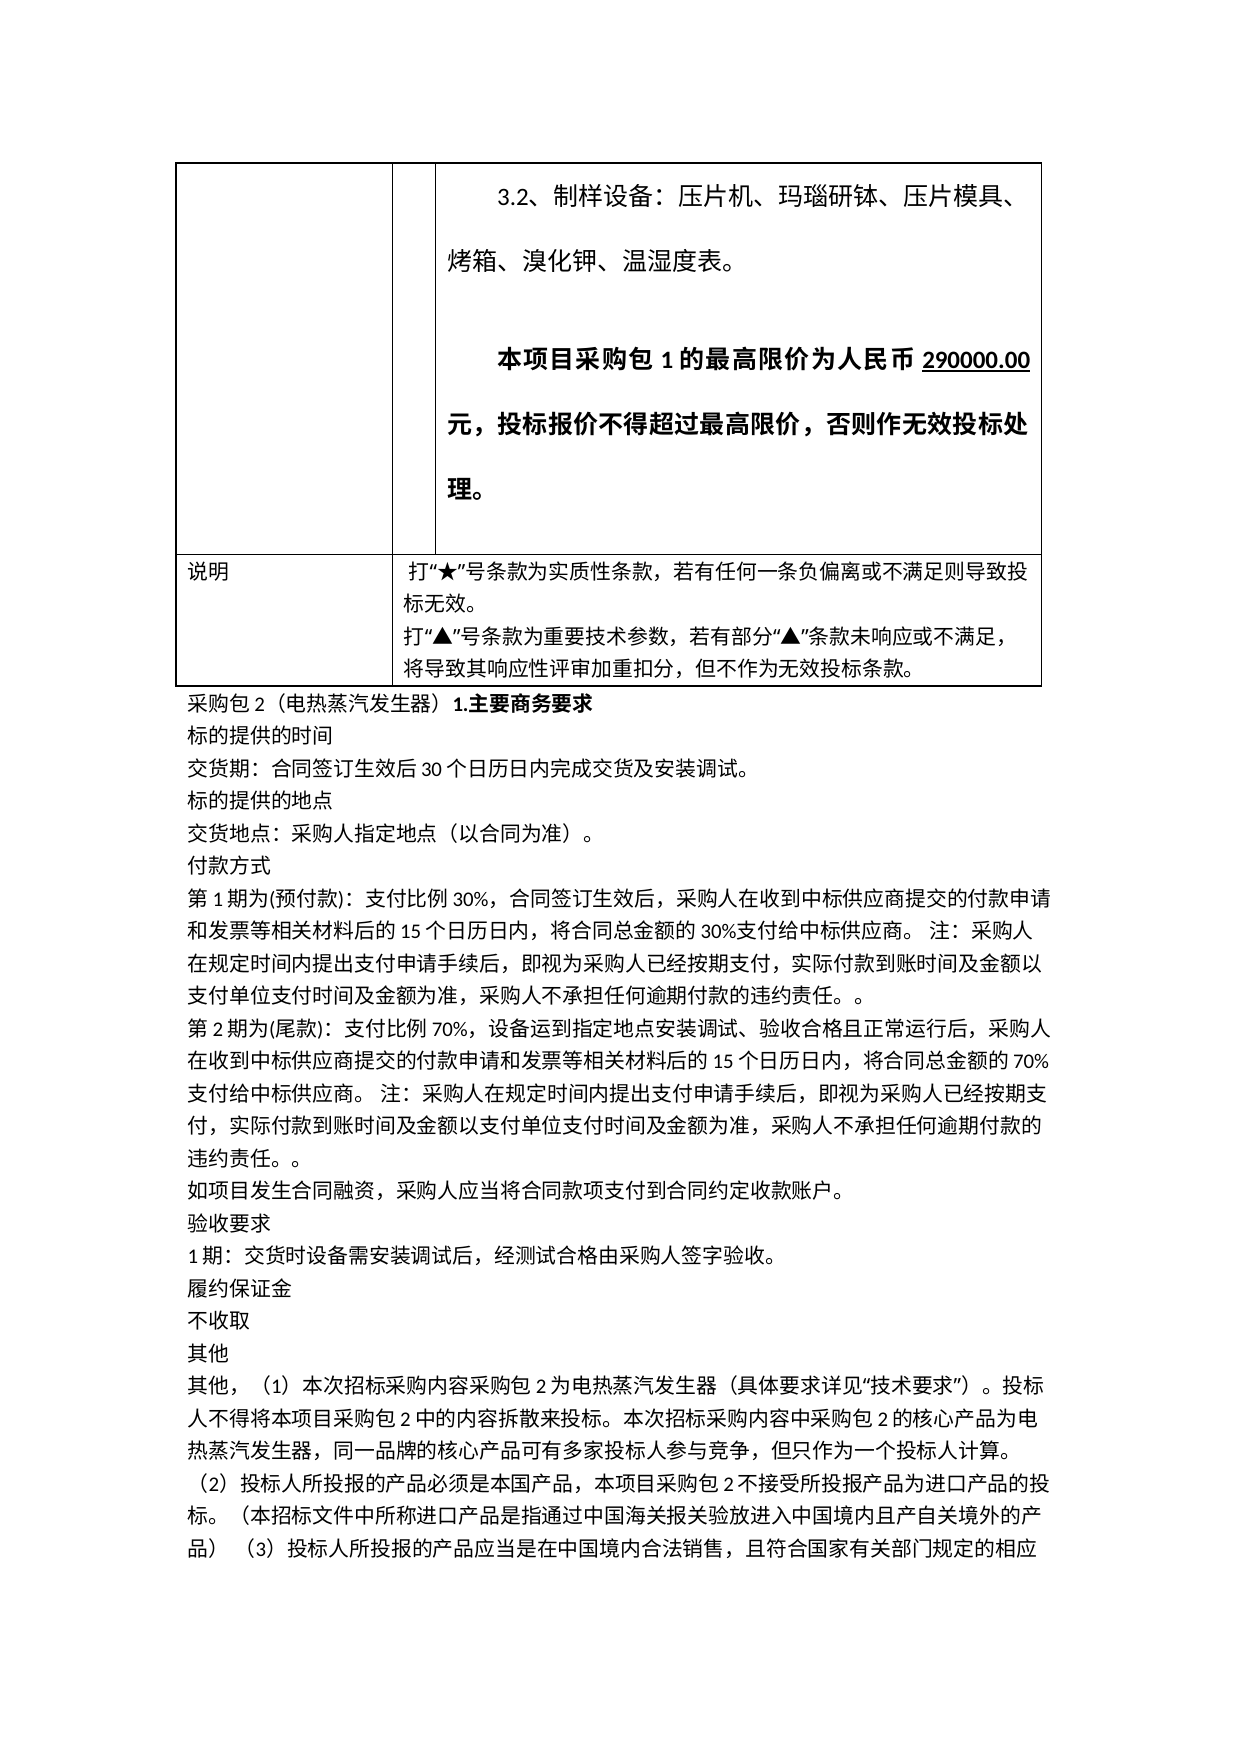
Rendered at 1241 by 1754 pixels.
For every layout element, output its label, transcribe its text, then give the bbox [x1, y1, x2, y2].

table_cell 1 [393, 164, 435, 553]
text 采购包2（电热蒸汽发生器）1.主要商务要求 [187, 687, 1053, 719]
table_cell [436, 164, 1041, 553]
table_cell [177, 164, 392, 553]
table_cell 说明 [177, 555, 392, 685]
table_cell 打“★”号条款为实质性条款，若有任何一条负偏离或不满足则导致投标无效。 打“▲”号条款为重要技术参数，若有部分“▲”条款未响应或不满足，将导致其响应性评审加重扣分，但不作为无效投标条款。 [393, 555, 1041, 685]
